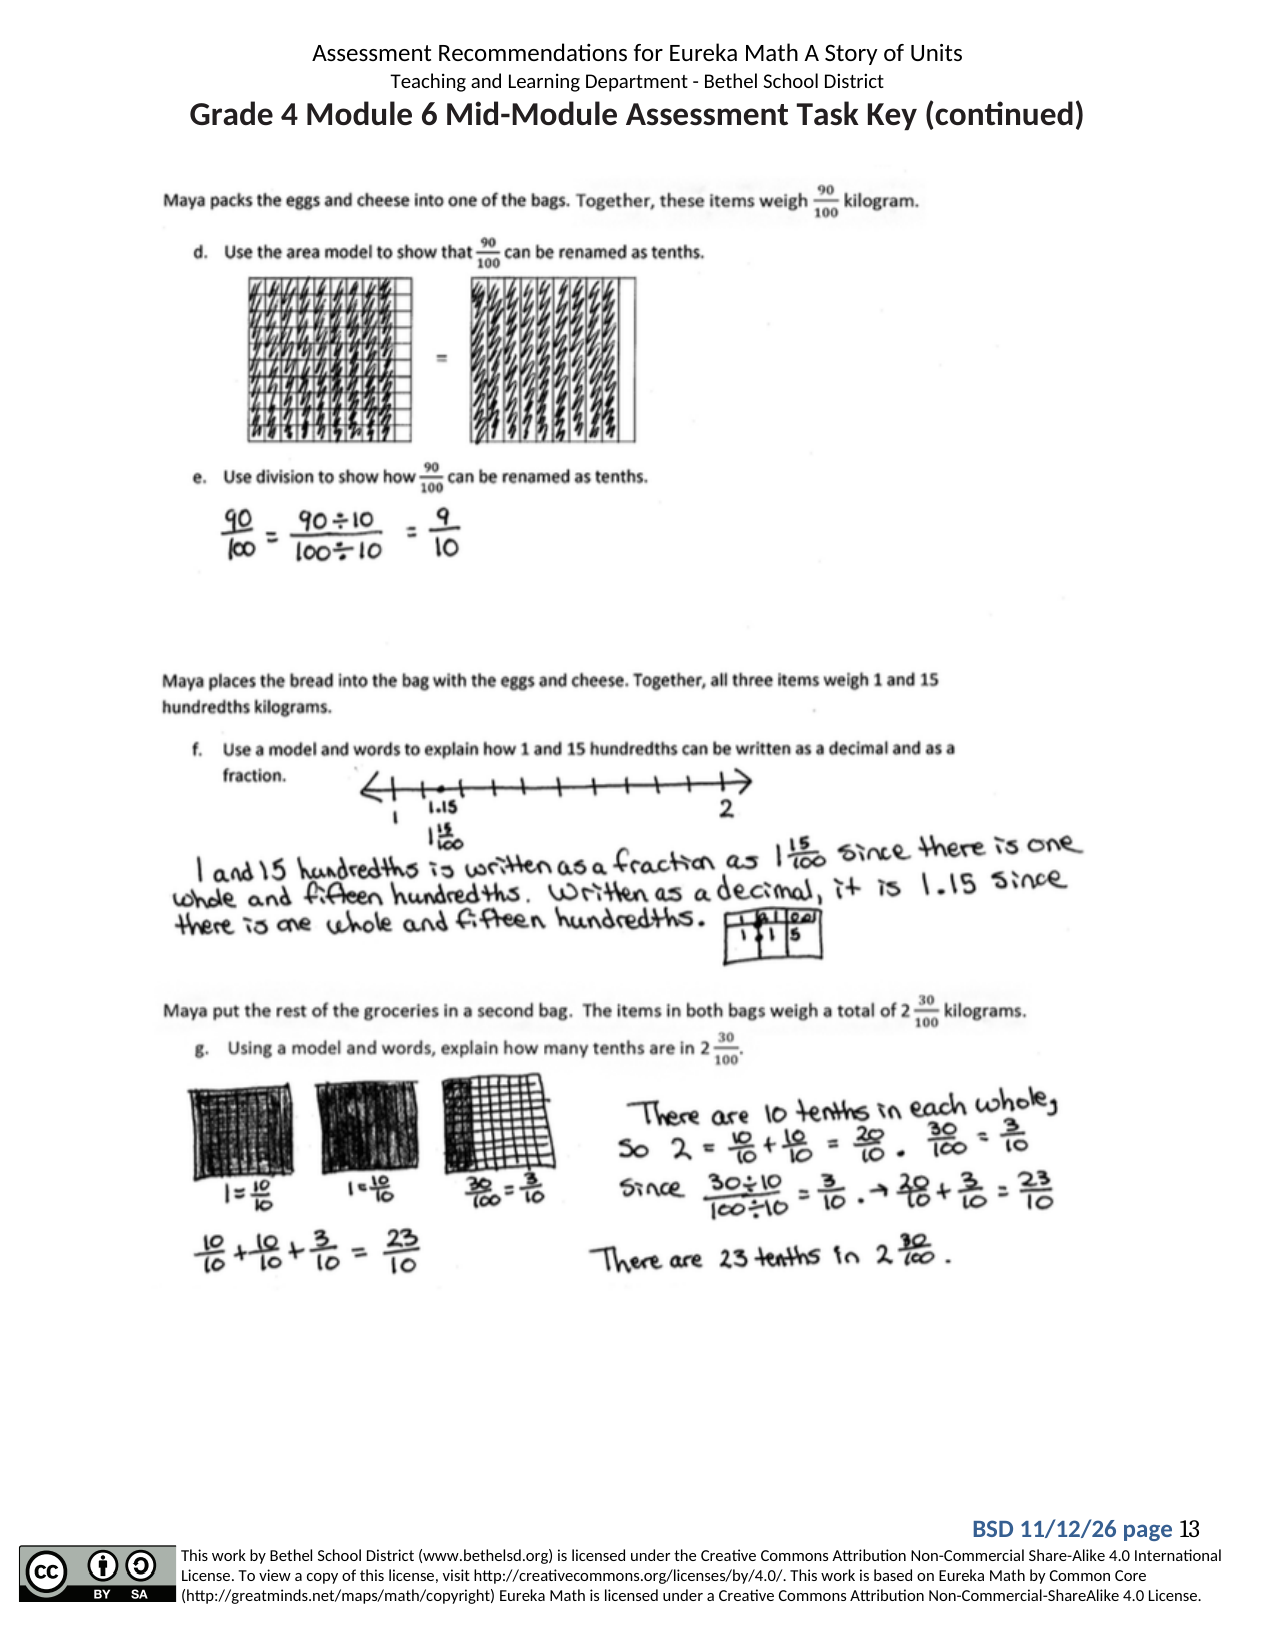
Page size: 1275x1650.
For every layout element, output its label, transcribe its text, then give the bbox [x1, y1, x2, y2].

text Grade 4 Module 6 Mid-Module Assessment Task Key (continued) [75, 93, 1200, 134]
picture [131, 155, 1130, 1333]
